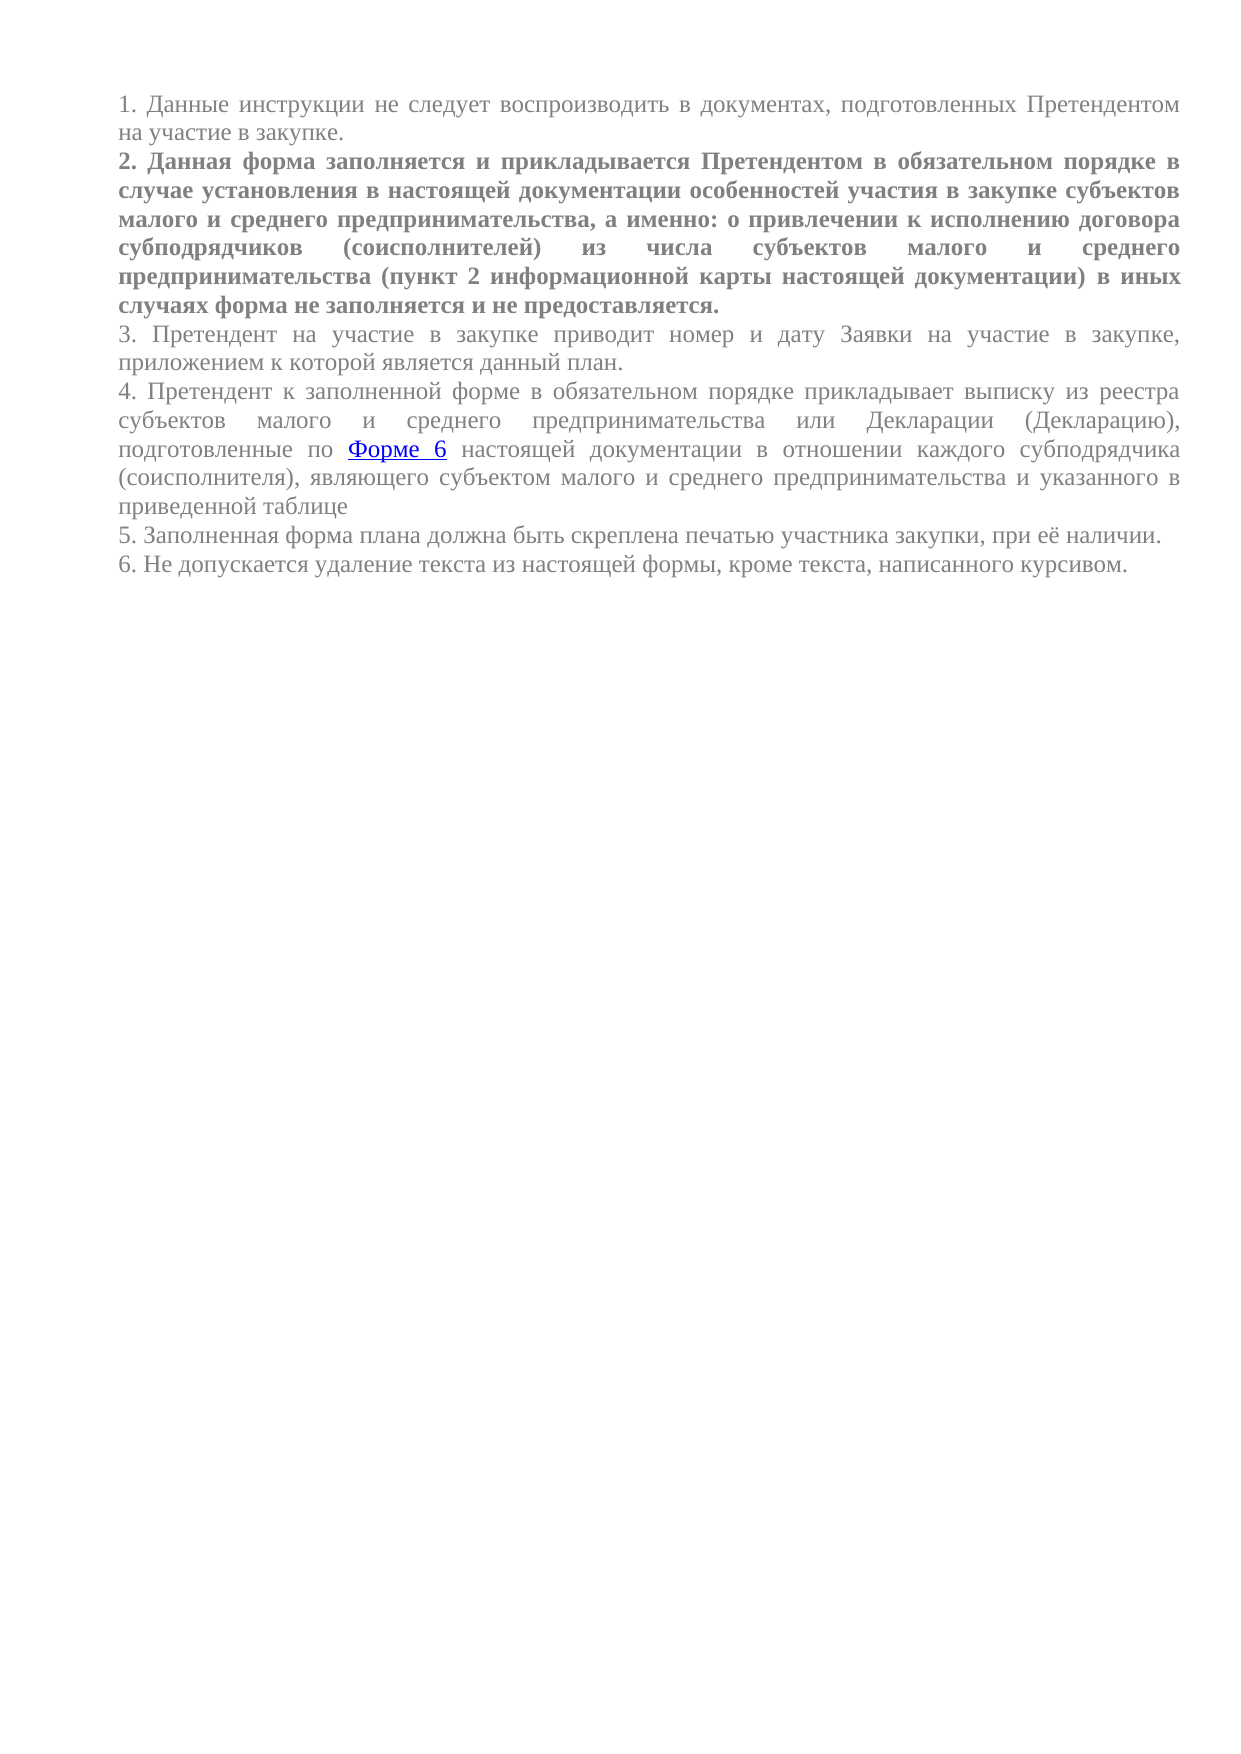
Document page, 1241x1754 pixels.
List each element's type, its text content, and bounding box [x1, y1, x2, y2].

text 4. Претендент к заполненной форме в обязательном порядке прикладывает выписку из реестра субъектов малого и среднего предпринимательства или Декларации (Декларацию), подготовленные по Форме 6 настоящей документации в отношении каждого субподрядчика (соисполнителя), являющего субъектом малого и среднего предпринимательства и указанного в приведенной таблице [118, 376, 1181, 520]
text 6. Не допускается удаление текста из настоящей формы, кроме текста, написанного курсивом. [118, 549, 1181, 577]
text 1. Данные инструкции не следует воспроизводить в документах, подготовленных Претендентом на участие в закупке. [118, 89, 1181, 146]
text 2. Данная форма заполняется и прикладывается Претендентом в обязательном порядке в случае установления в настоящей документации особенностей участия в закупке субъектов малого и среднего предпринимательства, а именно: о привлечении к исполнению договора субподрядчиков (соисполнителей) из числа субъектов малого и среднего предпринимательства (пункт 2 информационной карты настоящей документации) в иных случаях форма не заполняется и не предоставляется. [118, 146, 1181, 319]
text 5. Заполненная форма плана должна быть скреплена печатью участника закупки, при её наличии. [118, 520, 1181, 549]
text 3. Претендент на участие в закупке приводит номер и дату Заявки на участие в закупке, приложением к которой является данный план. [118, 319, 1181, 376]
